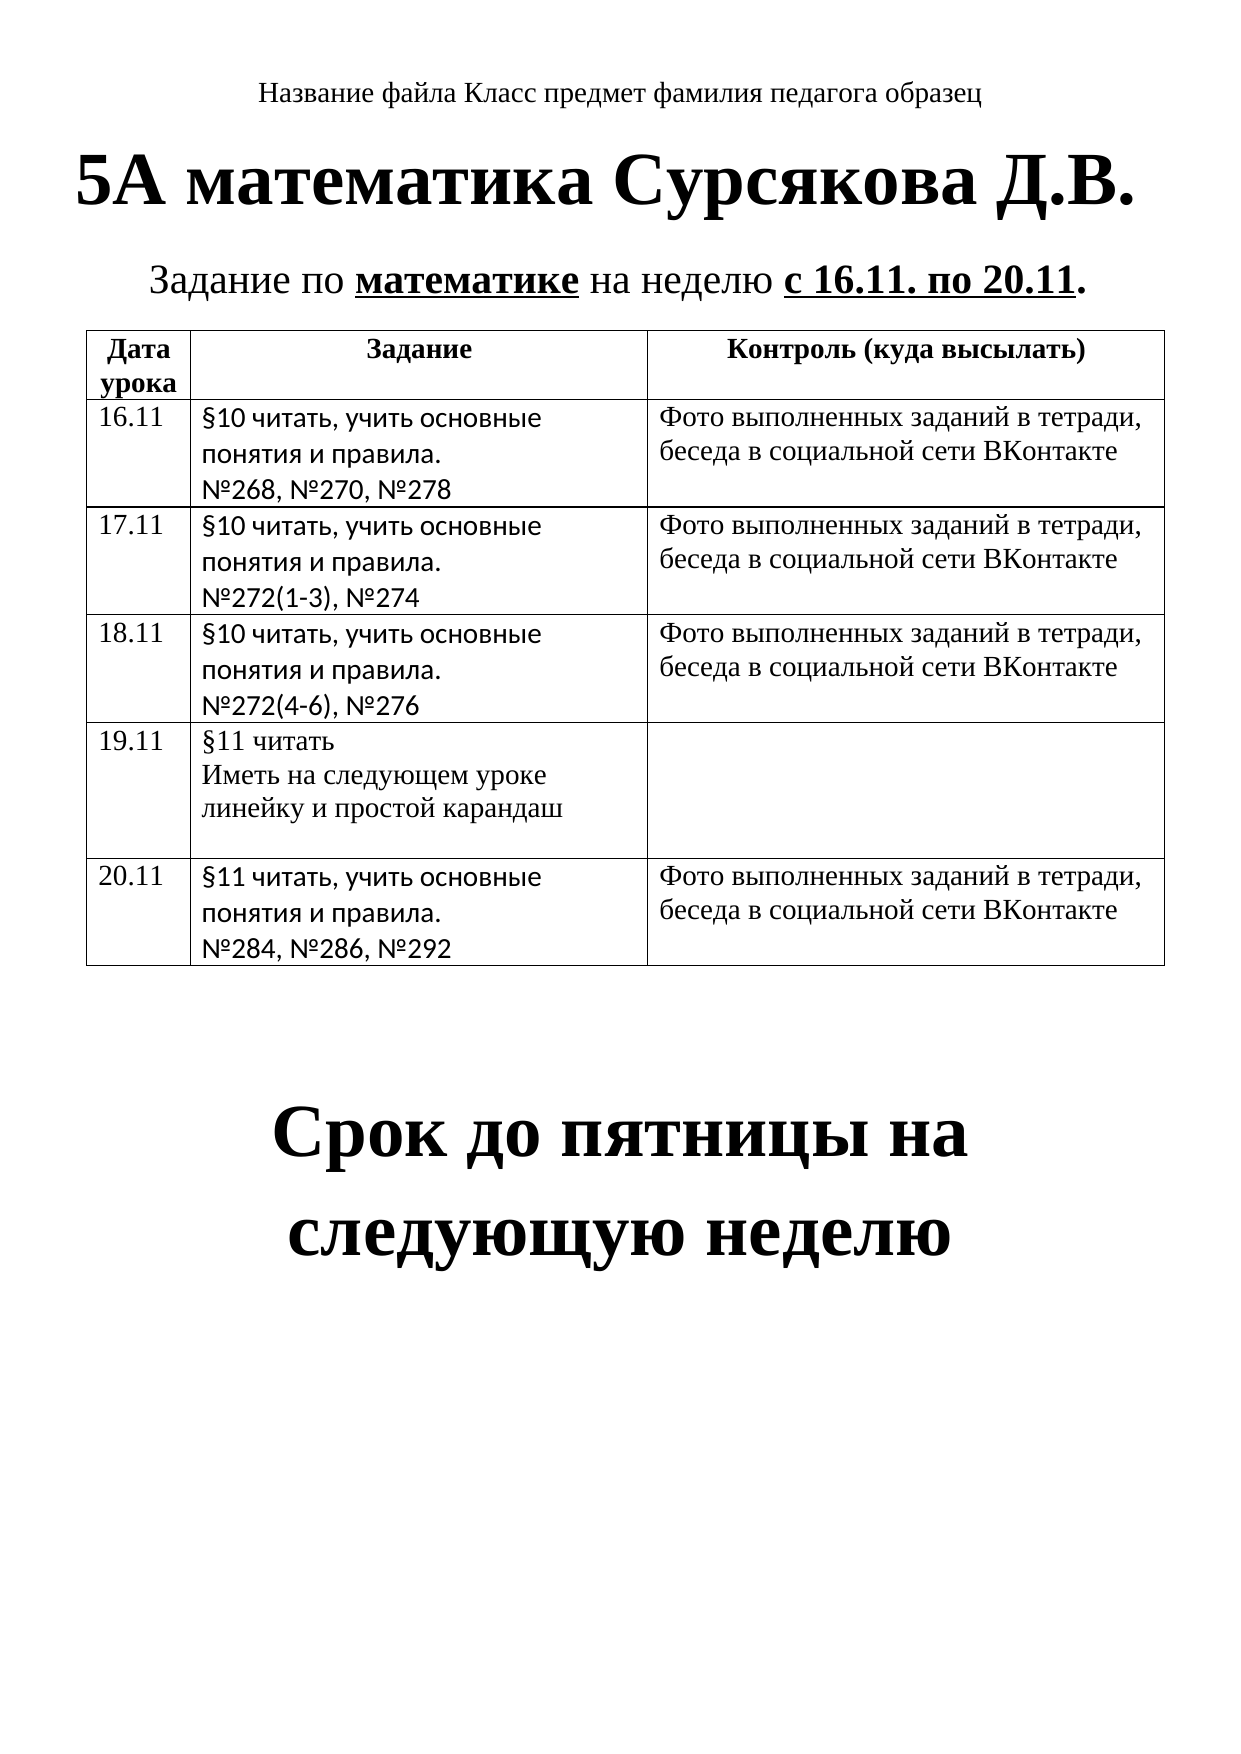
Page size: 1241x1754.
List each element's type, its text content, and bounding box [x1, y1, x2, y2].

table_cell [648, 723, 1164, 857]
text Задание по математике на неделю с 16.11. по 20.11. [75, 254, 1165, 302]
table_cell 17.11 [87, 508, 190, 614]
table_header Дата урока [87, 331, 190, 398]
table_cell §10 читать, учить основные понятия и правила. №272(4-6), №276 [191, 615, 647, 722]
text 5А математика Сурсякова Д.В. [75, 134, 1165, 221]
text Срок до пятницы на следующую неделю [75, 1086, 1165, 1272]
table_cell 18.11 [87, 615, 190, 722]
table_cell §11 читать Иметь на следующем уроке линейку и простой карандаш [191, 723, 647, 857]
table_cell Фото выполненных заданий в тетради, беседа в социальной сети ВКонтакте [648, 615, 1164, 722]
table_cell 20.11 [87, 859, 190, 965]
table_header Контроль (куда высылать) [648, 331, 1164, 398]
table_cell Фото выполненных заданий в тетради, беседа в социальной сети ВКонтакте [648, 508, 1164, 614]
table_cell Фото выполненных заданий в тетради, беседа в социальной сети ВКонтакте [648, 400, 1164, 506]
table_cell §10 читать, учить основные понятия и правила. №272(1-3), №274 [191, 508, 647, 614]
table_cell 19.11 [87, 723, 190, 857]
table_header Задание [191, 331, 647, 398]
table_cell §10 читать, учить основные понятия и правила. №268, №270, №278 [191, 400, 647, 506]
table_cell 16.11 [87, 400, 190, 506]
table_cell Фото выполненных заданий в тетради, беседа в социальной сети ВКонтакте [648, 859, 1164, 965]
table_cell §11 читать, учить основные понятия и правила. №284, №286, №292 [191, 859, 647, 965]
text Название файла Класс предмет фамилия педагога образец [75, 75, 1165, 108]
